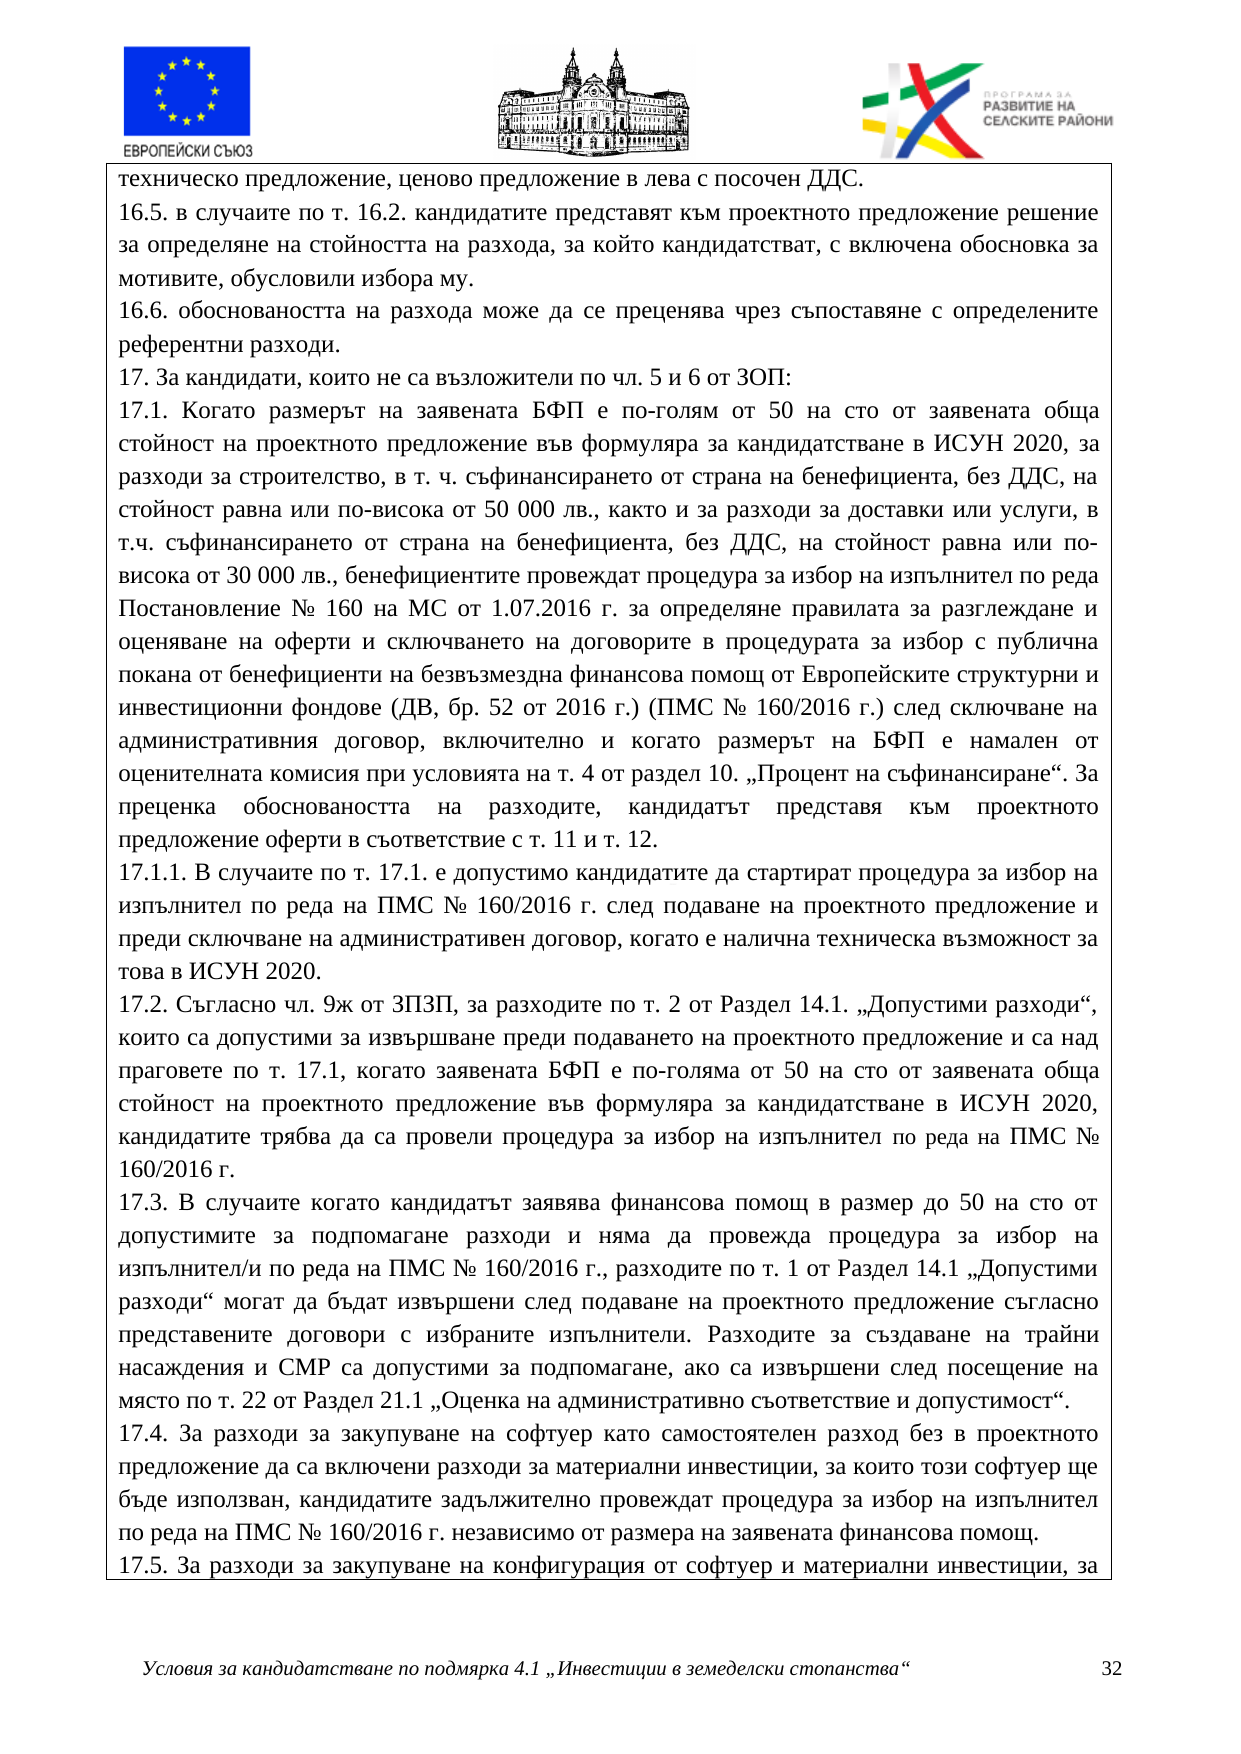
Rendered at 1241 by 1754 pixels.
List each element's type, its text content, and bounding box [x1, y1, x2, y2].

picture [123, 45, 254, 160]
picture [493, 44, 697, 160]
